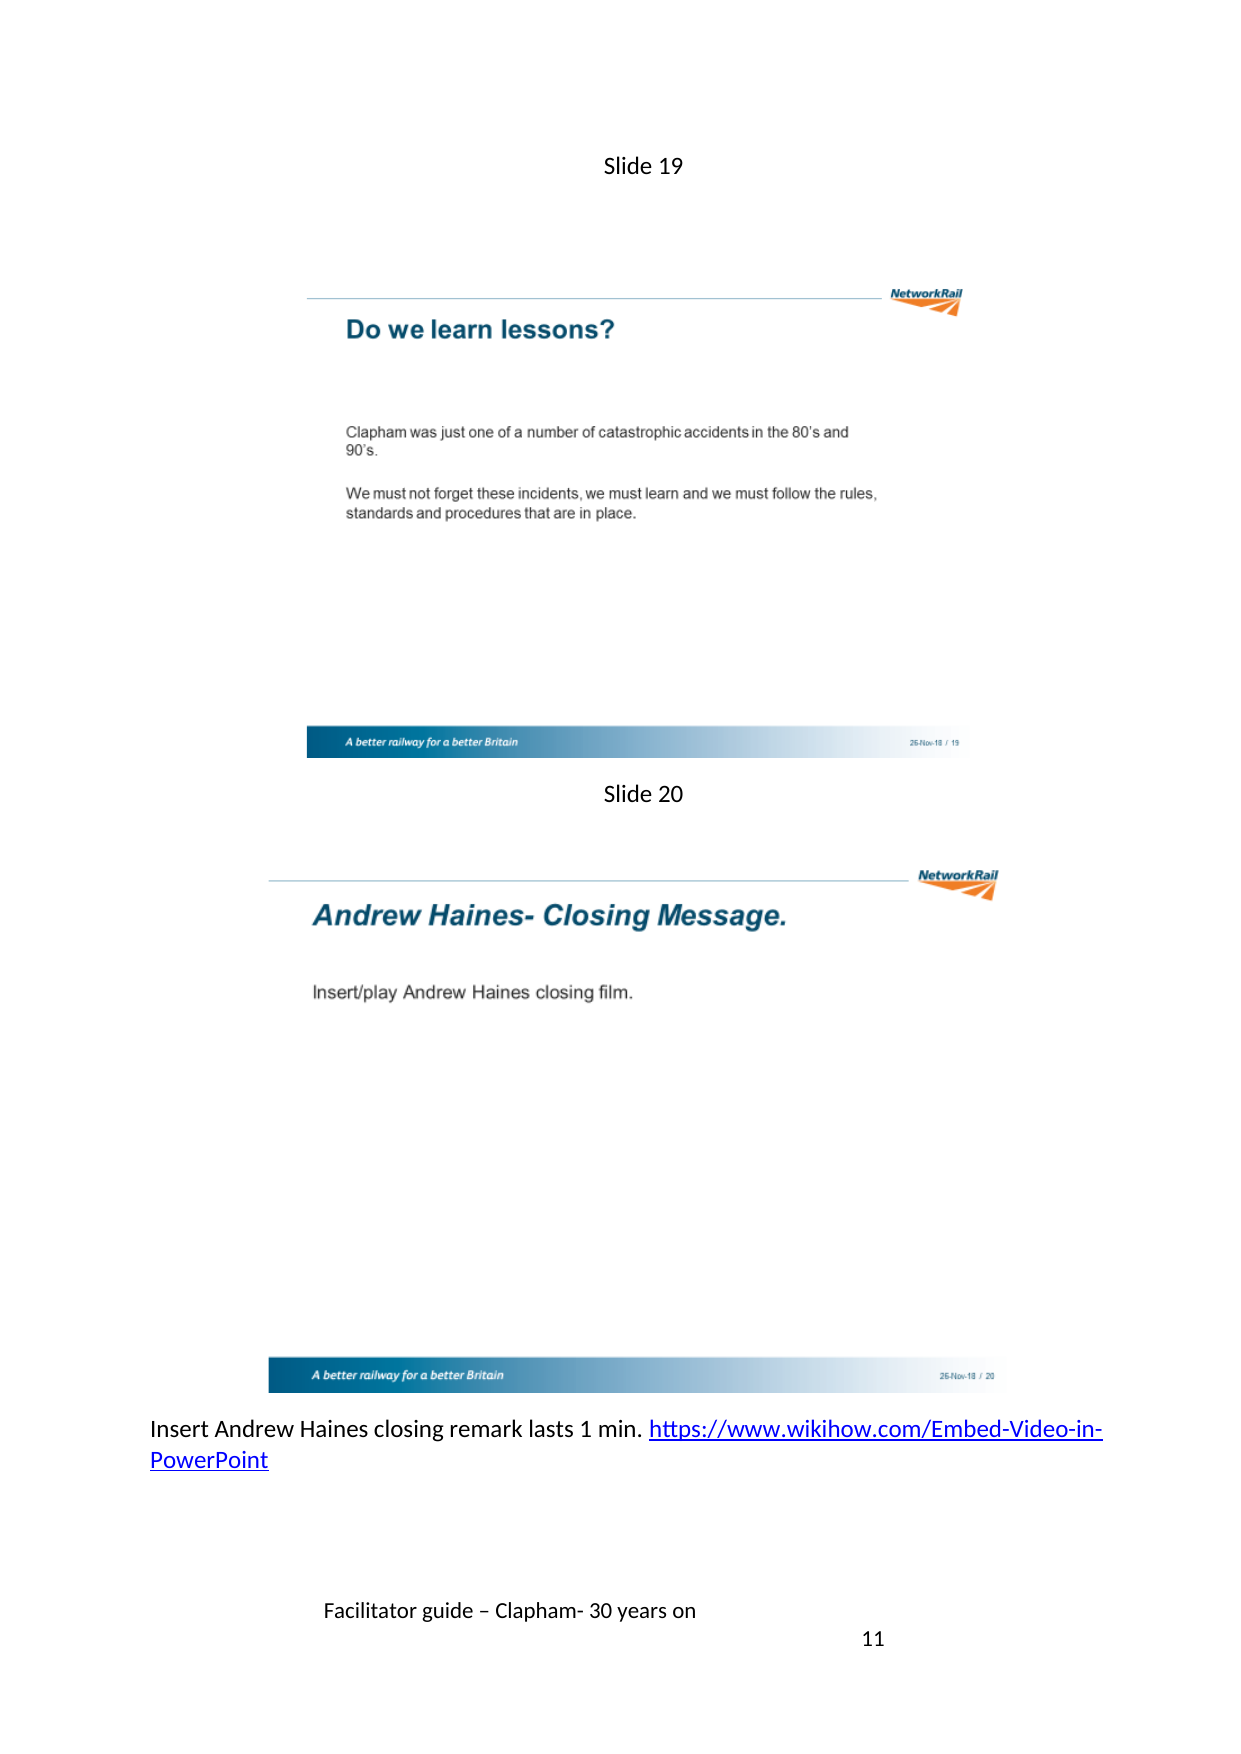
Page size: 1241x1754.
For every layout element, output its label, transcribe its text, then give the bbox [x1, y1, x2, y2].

picture [360, 1371, 399, 1380]
text Slide 20 [150, 778, 1137, 809]
picture [324, 1371, 357, 1379]
picture [312, 1371, 319, 1379]
picture [389, 738, 423, 748]
picture [306, 252, 981, 758]
picture [356, 739, 384, 746]
text Slide 19 [150, 150, 1137, 181]
text Insert Andrew Haines closing remark lasts 1 min. https://www.wikihow.com/Embed-Video-in-PowerPoint [150, 1413, 1137, 1474]
picture [268, 830, 1019, 1393]
